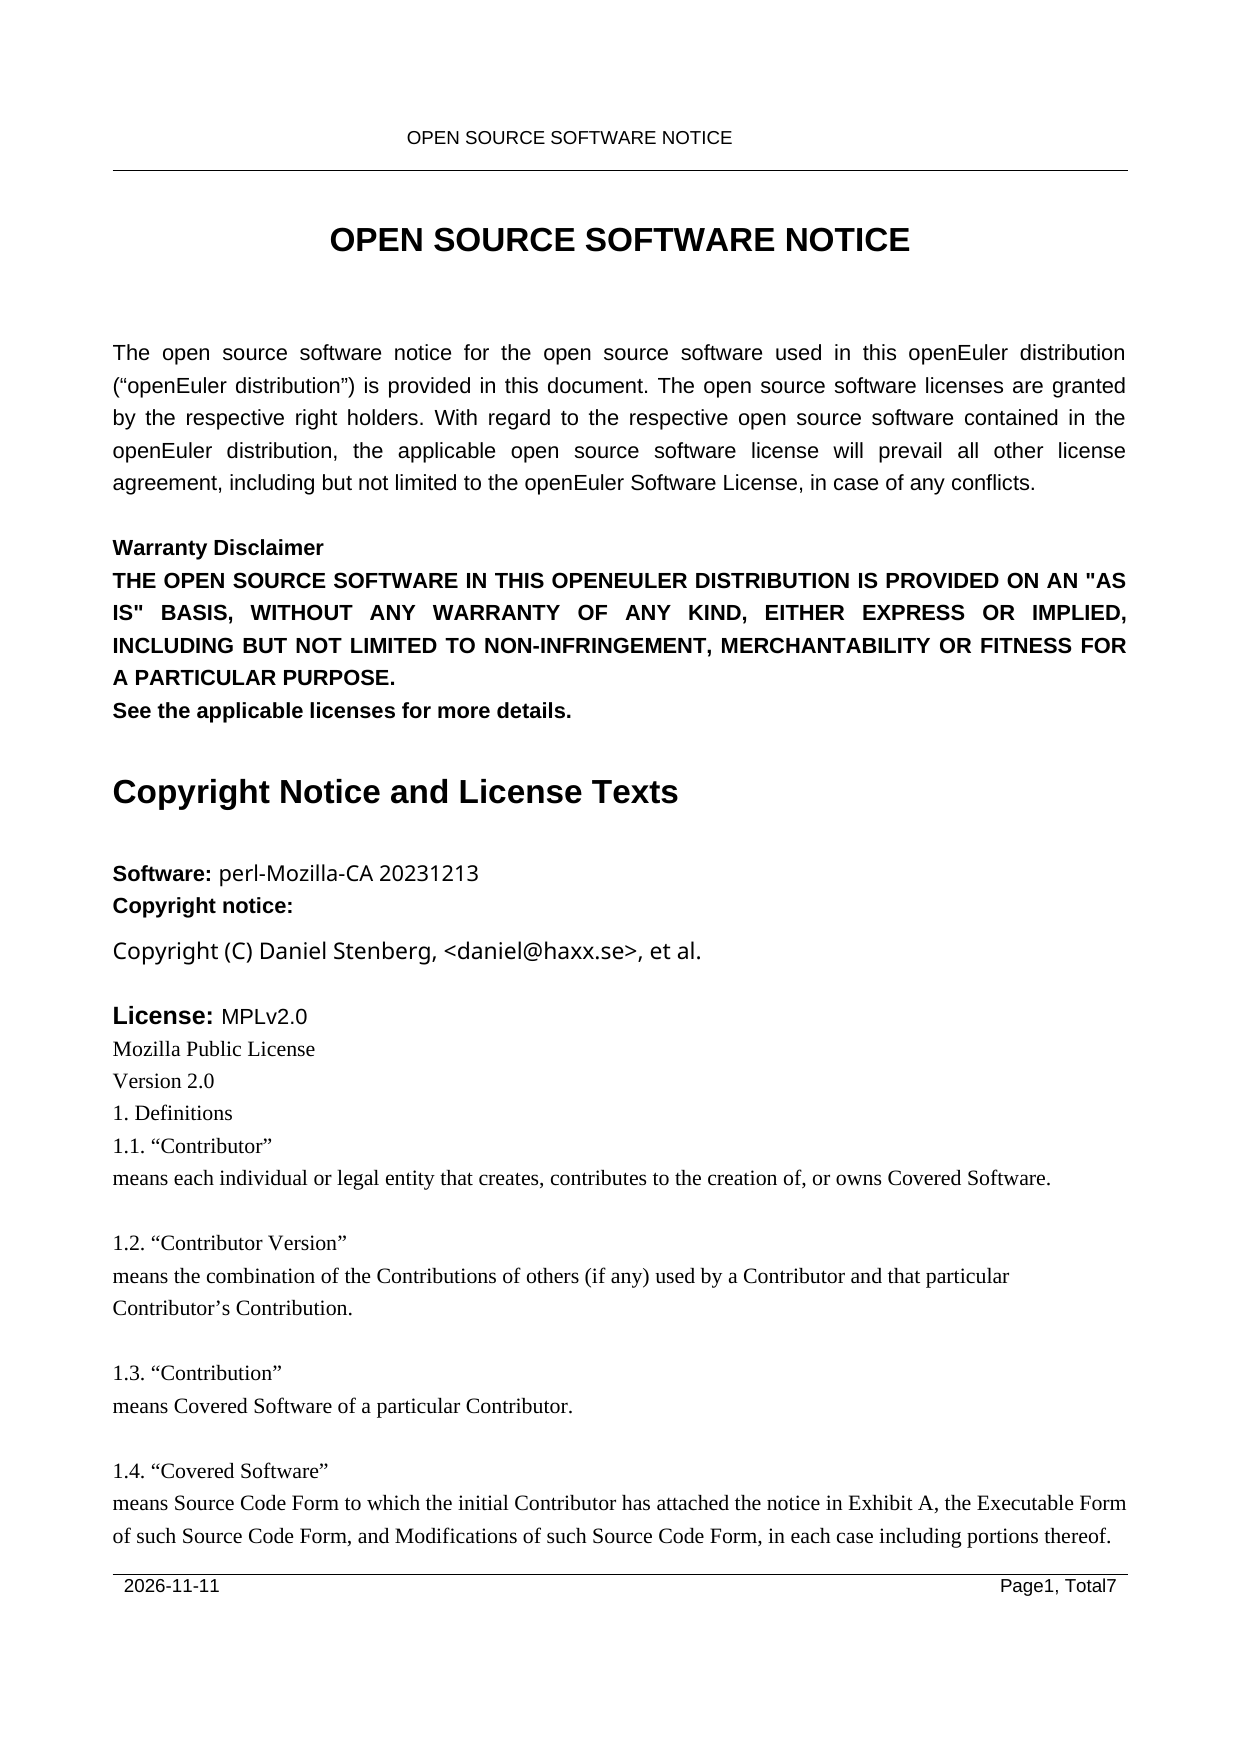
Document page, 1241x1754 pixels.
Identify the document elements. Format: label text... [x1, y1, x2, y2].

text The open source software notice for the open source software used in this openEuler distribution (“openEuler distribution”) is provided in this document. The open source software licenses are granted by the respective right holders. With regard to the respective open source software contained in the openEuler distribution, the applicable open source software license will prevail all other license agreement, including but not limited to the openEuler Software License, in case of any conflicts. [112, 336, 1128, 499]
text Copyright (C) Daniel Stenberg, <daniel@haxx.se>, et al. [112, 934, 1128, 966]
text Copyright notice: [112, 889, 1128, 921]
title Software: perl-Mozilla-CA 20231213 [112, 856, 1128, 889]
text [112, 1031, 1128, 1551]
text OPEN SOURCE SOFTWARE NOTICE [112, 206, 1128, 271]
text Copyright Notice and License Texts [112, 759, 1128, 824]
text Warranty Disclaimer [112, 531, 1128, 564]
text License: MPLv2.0 [112, 999, 1128, 1031]
text THE OPEN SOURCE SOFTWARE IN THIS OPENEULER DISTRIBUTION IS PROVIDED ON AN "AS IS" BASIS, WITHOUT ANY WARRANTY OF ANY KIND, EITHER EXPRESS OR IMPLIED, INCLUDING BUT NOT LIMITED TO NON-INFRINGEMENT, MERCHANTABILITY OR FITNESS FOR A PARTICULAR PURPOSE. See the applicable licenses for more details. [112, 564, 1128, 726]
